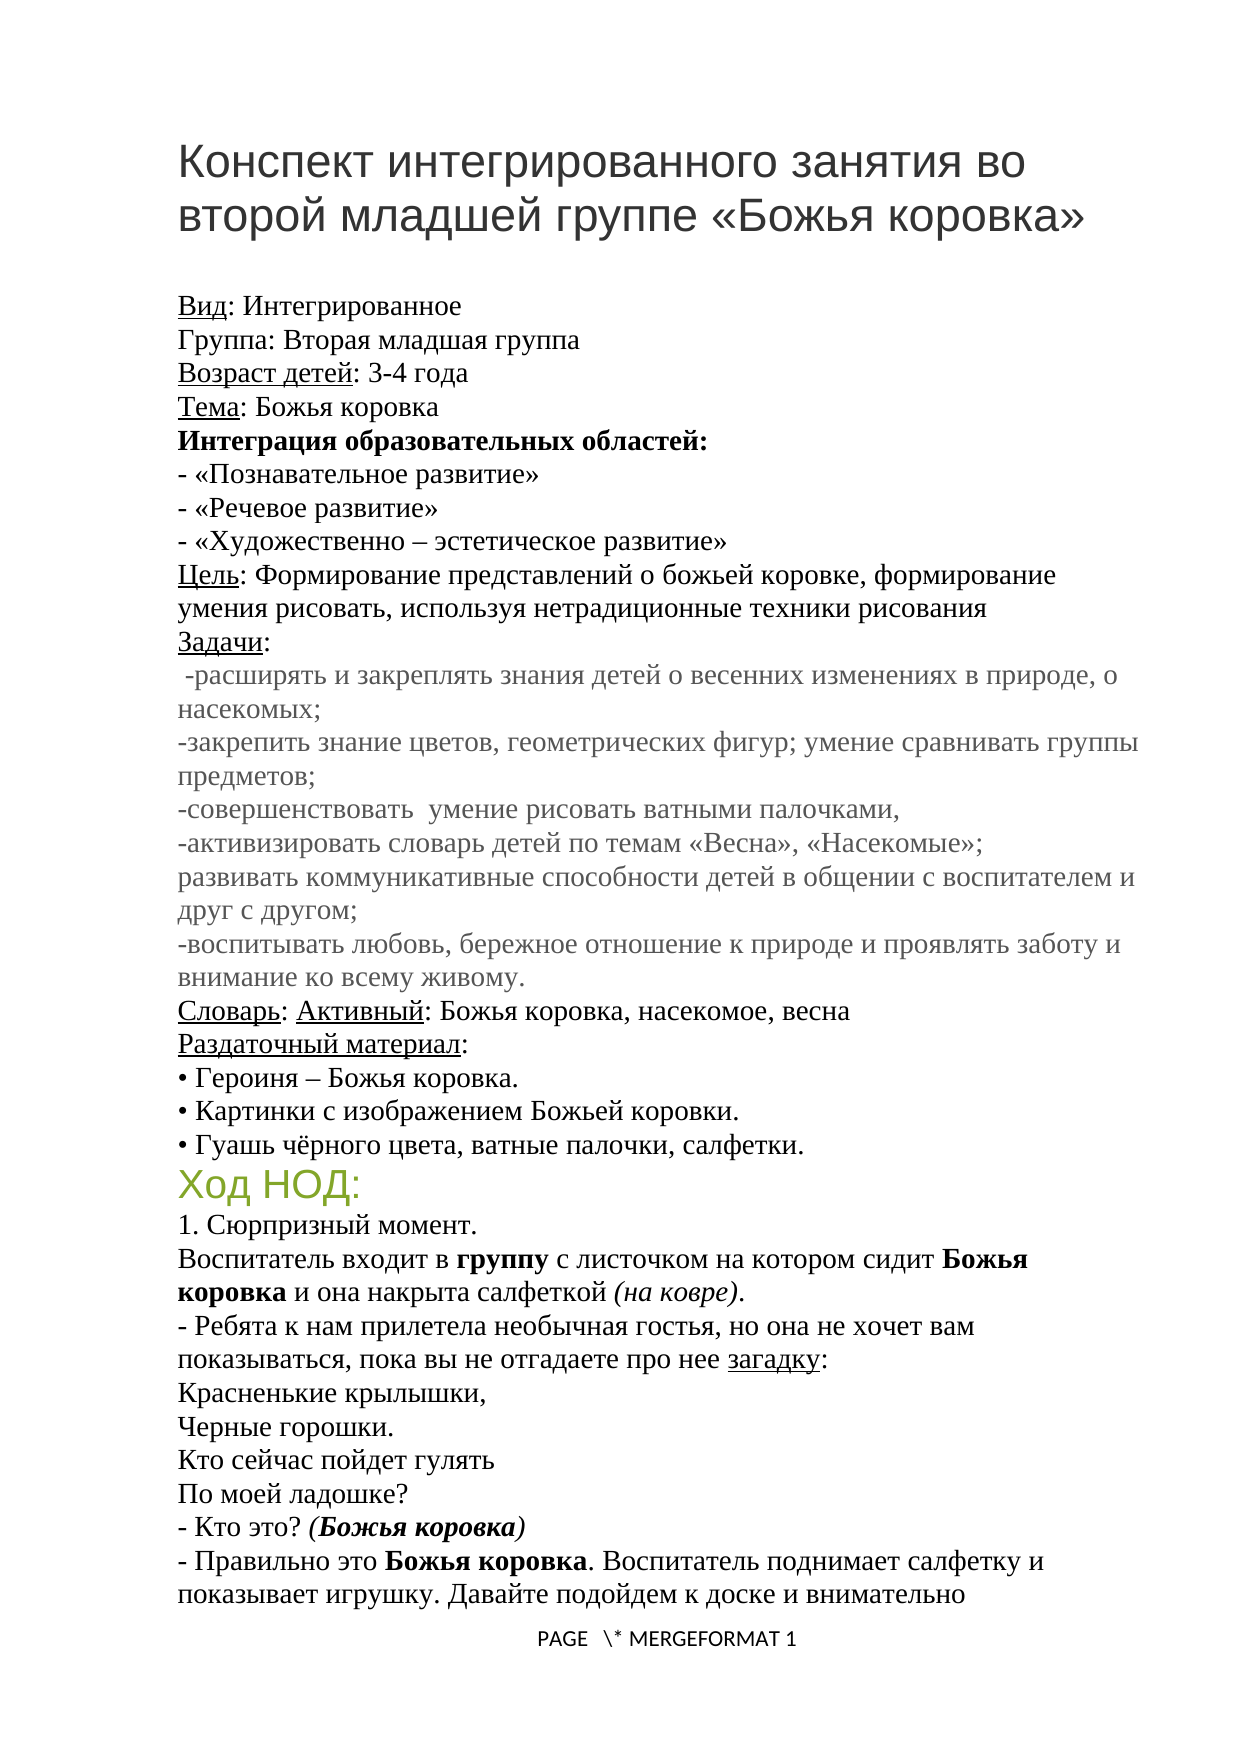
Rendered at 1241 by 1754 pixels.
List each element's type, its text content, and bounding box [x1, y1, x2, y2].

text -закрепить знание цветов, геометрических фигур; умение сравнивать группы предметов; [177, 724, 1152, 792]
text Воспитатель входит в группу с листочком на котором сидит Божья коровка и она накрыта салфеткой (на ковре). [177, 1241, 1152, 1308]
text По моей ладошке? [177, 1476, 1152, 1509]
text Вид: Интегрированное [177, 288, 1152, 322]
text • Героиня – Божья коровка. [177, 1060, 1152, 1093]
text -активизировать словарь детей по темам «Весна», «Насекомые»; [177, 825, 1152, 859]
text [177, 1543, 1152, 1610]
text • Картинки с изображением Божьей коровки. [177, 1093, 1152, 1127]
text Черные горошки. [177, 1409, 1152, 1442]
text Ход НОД: [177, 1161, 1152, 1207]
text Интеграция образовательных областей: - «Познавательное развитие» - «Речевое развитие» - «Художественно – эстетическое развитие» Цель: Формирование представлений о божьей коровке, формирование умения рисовать, используя нетрадиционные техники рисования [177, 423, 1152, 624]
text - Кто это? (Божья коровка) [177, 1509, 1152, 1543]
text Возраст детей: 3-4 года [177, 356, 1152, 389]
text Конспект интегрированного занятия во второй младшей группе «Божья коровка» [177, 134, 1152, 242]
text Словарь: Активный: Божья коровка, насекомое, весна [177, 993, 1152, 1026]
text -воспитывать любовь, бережное отношение к природе и проявлять заботу и внимание ко всему живому. [177, 926, 1152, 993]
text • Гуашь чёрного цвета, ватные палочки, салфетки. [177, 1127, 1152, 1161]
text 1. Сюрпризный момент. [177, 1207, 1152, 1241]
text Кто сейчас пойдет гулять [177, 1442, 1152, 1476]
text Тема: Божья коровка [177, 389, 1152, 423]
text -расширять и закреплять знания детей о весенних изменениях в природе, о насекомых; [177, 657, 1152, 724]
text Задачи: [177, 624, 1152, 657]
text -совершенствовать умение рисовать ватными палочками, [177, 792, 1152, 825]
text Раздаточный материал: [177, 1026, 1152, 1060]
text Красненькие крылышки, [177, 1375, 1152, 1409]
text Группа: Вторая младшая группа [177, 322, 1152, 356]
text развивать коммуникативные способности детей в общении с воспитателем и друг с другом; [177, 859, 1152, 926]
text - Ребята к нам прилетела необычная гостья, но она не хочет вам показываться, пока вы не отгадаете про нее загадку: [177, 1308, 1152, 1375]
